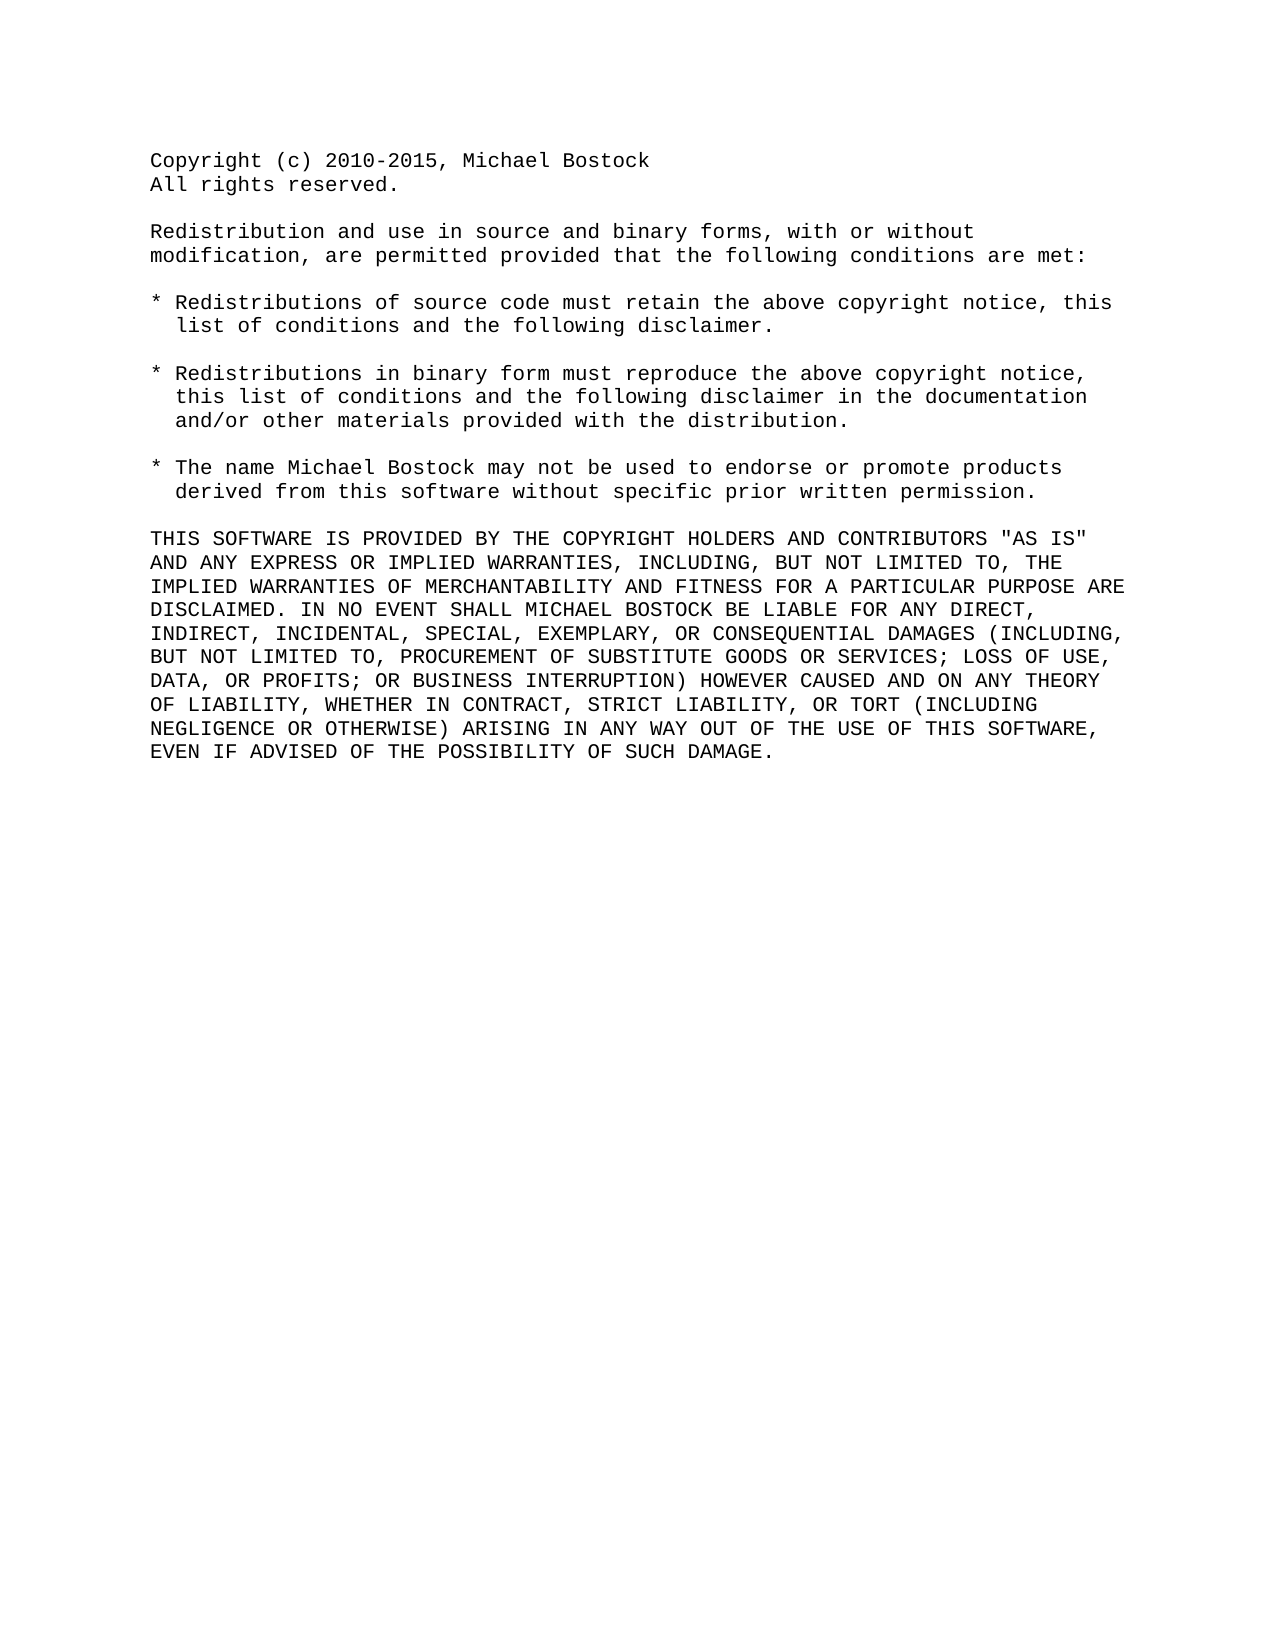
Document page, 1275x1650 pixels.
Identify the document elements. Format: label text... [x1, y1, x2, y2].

text THIS SOFTWARE IS PROVIDED BY THE COPYRIGHT HOLDERS AND CONTRIBUTORS "AS IS" [150, 528, 1125, 552]
text Copyright (c) 2010-2015, Michael Bostock [150, 150, 1125, 174]
text OF LIABILITY, WHETHER IN CONTRACT, STRICT LIABILITY, OR TORT (INCLUDING [150, 694, 1125, 717]
text AND ANY EXPRESS OR IMPLIED WARRANTIES, INCLUDING, BUT NOT LIMITED TO, THE [150, 552, 1125, 576]
text list of conditions and the following disclaimer. [150, 316, 1125, 339]
text * Redistributions of source code must retain the above copyright notice, this [150, 292, 1125, 316]
text EVEN IF ADVISED OF THE POSSIBILITY OF SUCH DAMAGE. [150, 741, 1125, 765]
text this list of conditions and the following disclaimer in the documentation [150, 386, 1125, 410]
text * The name Michael Bostock may not be used to endorse or promote products [150, 457, 1125, 481]
text BUT NOT LIMITED TO, PROCUREMENT OF SUBSTITUTE GOODS OR SERVICES; LOSS OF USE, [150, 647, 1125, 670]
text * Redistributions in binary form must reproduce the above copyright notice, [150, 363, 1125, 386]
text DATA, OR PROFITS; OR BUSINESS INTERRUPTION) HOWEVER CAUSED AND ON ANY THEORY [150, 670, 1125, 694]
text INDIRECT, INCIDENTAL, SPECIAL, EXEMPLARY, OR CONSEQUENTIAL DAMAGES (INCLUDING, [150, 623, 1125, 647]
text modification, are permitted provided that the following conditions are met: [150, 244, 1125, 268]
text DISCLAIMED. IN NO EVENT SHALL MICHAEL BOSTOCK BE LIABLE FOR ANY DIRECT, [150, 599, 1125, 623]
text NEGLIGENCE OR OTHERWISE) ARISING IN ANY WAY OUT OF THE USE OF THIS SOFTWARE, [150, 717, 1125, 741]
text IMPLIED WARRANTIES OF MERCHANTABILITY AND FITNESS FOR A PARTICULAR PURPOSE ARE [150, 576, 1125, 599]
text All rights reserved. [150, 174, 1125, 197]
text and/or other materials provided with the distribution. [150, 410, 1125, 434]
text derived from this software without specific prior written permission. [150, 481, 1125, 505]
text Redistribution and use in source and binary forms, with or without [150, 221, 1125, 244]
